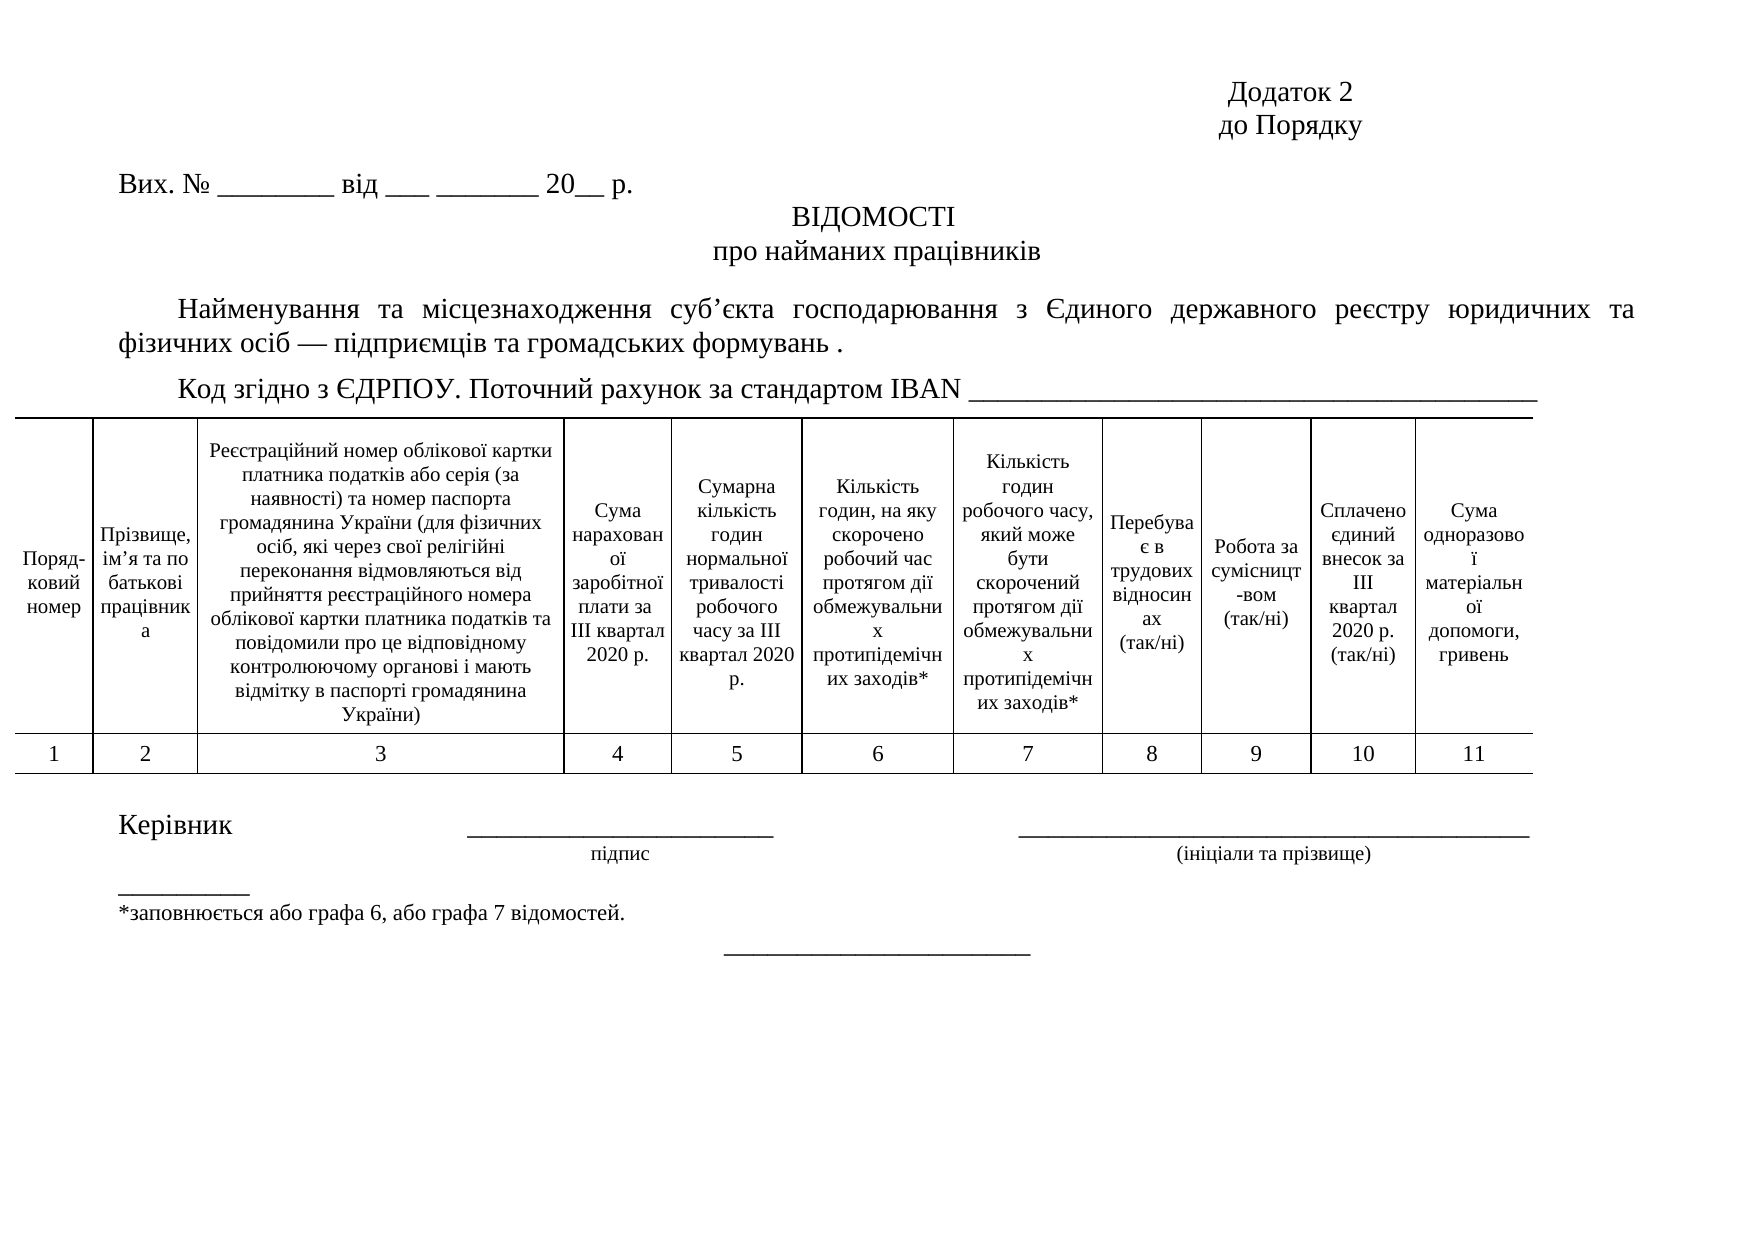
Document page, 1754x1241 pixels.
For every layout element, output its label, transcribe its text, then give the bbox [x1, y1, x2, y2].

table_header _____________________ підпис [340, 808, 901, 865]
table_cell 2 [94, 734, 197, 773]
table_header Робота за сумісницт-вом (так/ні) [1202, 419, 1310, 732]
text Код згідно з ЄДРПОУ. Поточний рахунок за стандартом IBAN _______________________________________ [118, 371, 1636, 405]
table_header Сума нарахованої заробітної плати за ІІІ квартал 2020 р. [565, 419, 671, 732]
table_header Кількість годин робочого часу, який може бути скорочений протягом дії обмежувальних протипідемічних заходів* [954, 419, 1102, 732]
text *заповнюється або графа 6, або графа 7 відомостей. [118, 899, 1636, 925]
table_header Прізвище, ім’я та по батькові працівника [94, 419, 197, 732]
table_header Сплачено єдиний внесок за ІІІ квартал 2020 р. (так/ні) [1312, 419, 1415, 732]
table_cell 1 [15, 734, 92, 773]
text Вих. № ________ від ___ _______ 20__ р. [118, 166, 1636, 199]
table_header Кількість годин, на яку скорочено робочий час протягом дії обмежувальних протипідемічних заходів* [803, 419, 953, 732]
text _________ [118, 865, 1636, 899]
table_header Сумарна кількість годин нормальної тривалості робочого часу за ІІІ квартал 2020 р. [672, 419, 801, 732]
table_header ___________________________________ (ініціали та прізвище) [901, 808, 1647, 865]
table_cell 10 [1312, 734, 1415, 773]
text Додаток 2 до Порядку [945, 74, 1636, 141]
table_header Керівник [107, 808, 340, 865]
table_cell 4 [565, 734, 671, 773]
table_header Перебуває в трудових відносинах (так/ні) [1103, 419, 1201, 732]
text ВІДОМОСТІ про найманих працівників [118, 199, 1636, 267]
table_cell 3 [198, 734, 563, 773]
table_cell 8 [1103, 734, 1201, 773]
table_cell 5 [672, 734, 801, 773]
table_cell 7 [954, 734, 1102, 773]
table_cell 9 [1202, 734, 1310, 773]
table_header Сума одноразової матеріальної допомоги, гривень [1416, 419, 1532, 732]
table_header Реєстраційний номер облікової картки платника податків або серія (за наявності) та номер паспорта громадянина України (для фізичних осіб, які через свої релігійні переконання відмовляються від прийняття реєстраційного номера облікової картки платника податків та повідомили про це відповідному контролюючому органові і мають відмітку в паспорті громадянина України) [198, 419, 563, 732]
text Найменування та місцезнаходження суб’єкта господарювання з Єдиного державного реєстру юридичних та фізичних осіб — підприємців та громадських формувань . [118, 292, 1636, 359]
subtitle _____________________ [118, 925, 1636, 958]
table_header Поряд-ковий номер [15, 419, 92, 732]
table_cell 6 [803, 734, 953, 773]
table_cell 11 [1416, 734, 1532, 773]
